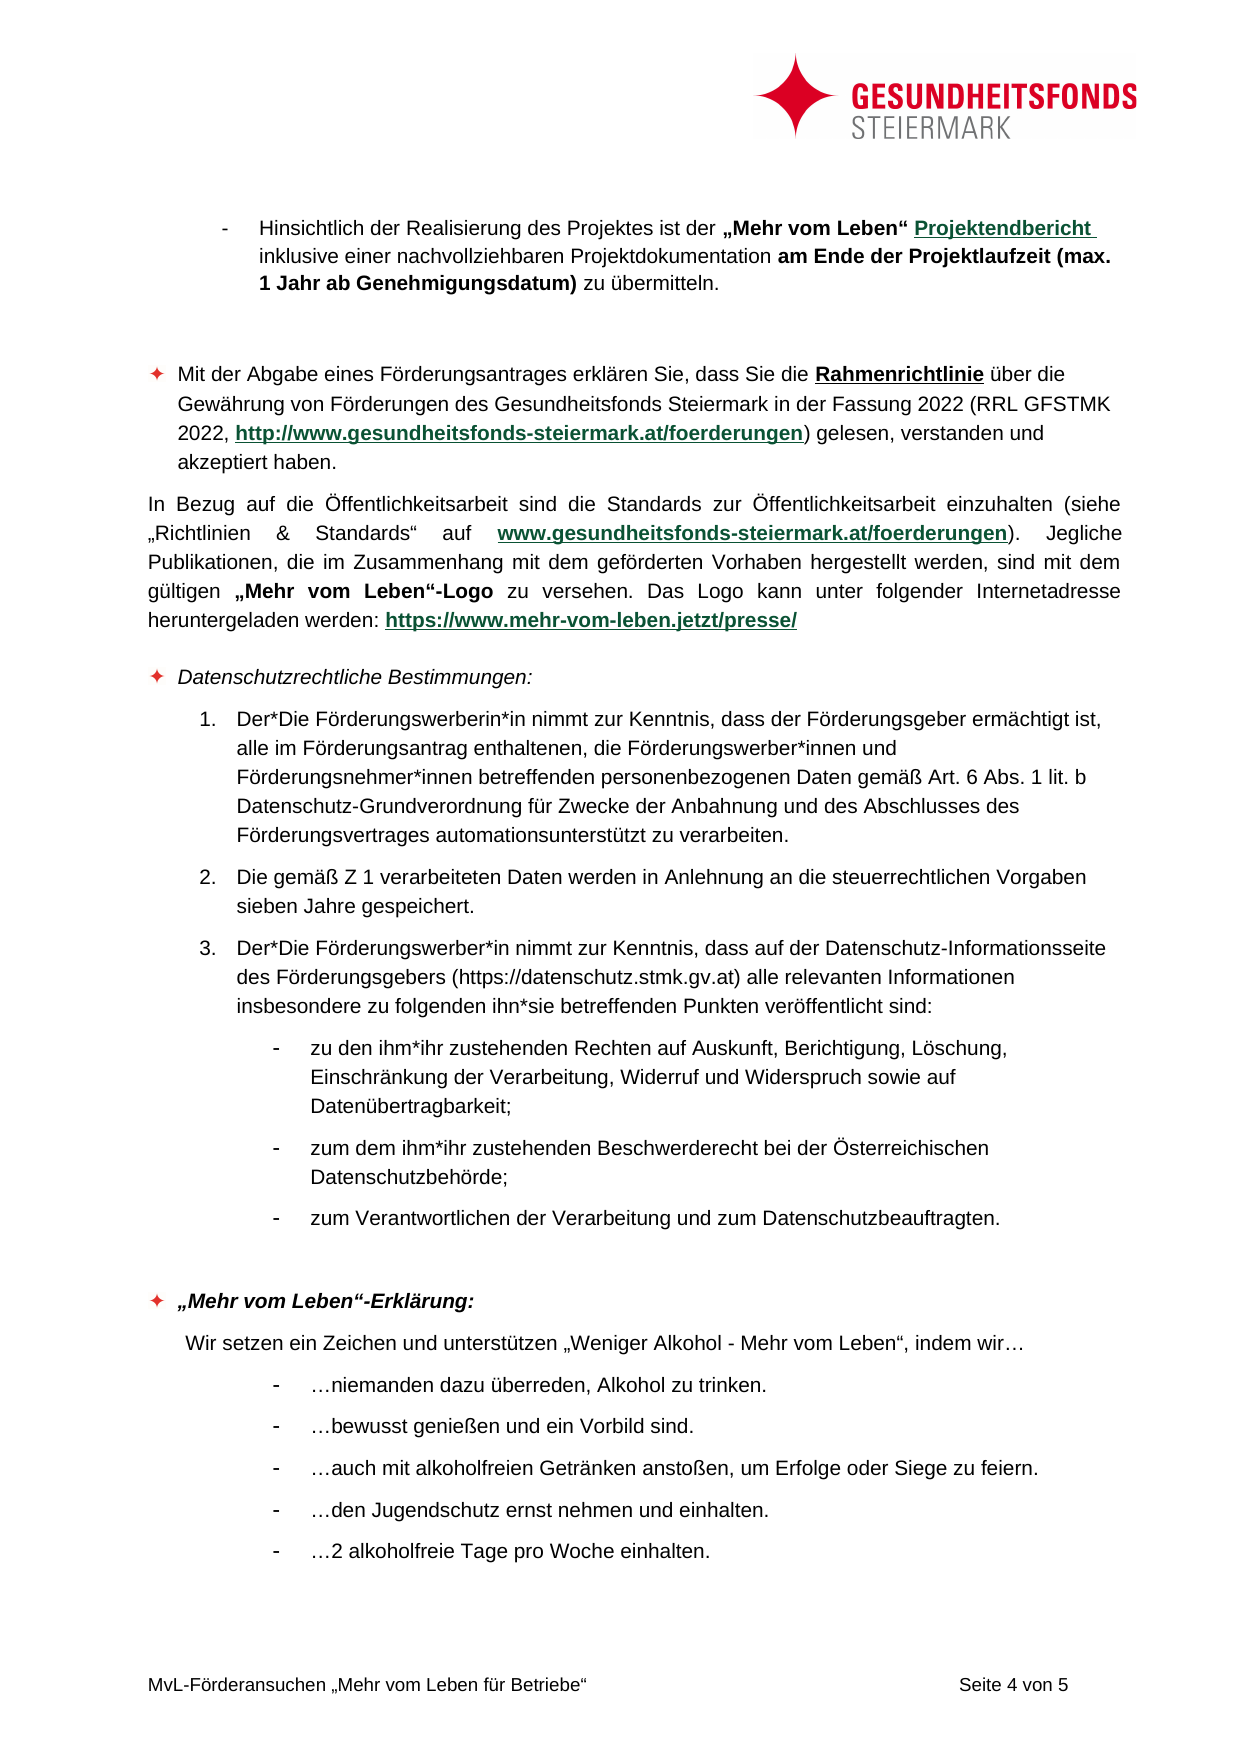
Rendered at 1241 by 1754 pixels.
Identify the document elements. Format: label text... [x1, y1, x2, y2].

list Der*Die Förderungswerber*in nimmt zur Kenntnis, dass auf der Datenschutz-Informationsseite des Förderungsgebers (https://datenschutz.stmk.gv.at) alle relevanten Informationen insbesondere zu folgenden ihn*sie betreffenden Punkten veröffentlicht sind: [199, 930, 1122, 1018]
picture [148, 365, 166, 382]
list zum Verantwortlichen der Verarbeitung und zum Datenschutzbeauftragten. [273, 1201, 1122, 1230]
list Mit der Abgabe eines Förderungsantrages erklären Sie, dass Sie die Rahmenrichtlinie über die Gewährung von Förderungen des Gesundheitsfonds Steiermark in der Fassung 2022 (RRL GFSTMK 2022, http://www.gesundheitsfonds-steiermark.at/foerderungen) gelesen, verstanden und akzeptiert haben. [148, 357, 1122, 474]
list „Mehr vom Leben“-Erklärung: [148, 1284, 1122, 1313]
text Wir setzen ein Zeichen und unterstützen „Weniger Alkohol - Mehr vom Leben“, indem wir… [185, 1326, 1122, 1355]
list zu den ihm*ihr zustehenden Rechten auf Auskunft, Berichtigung, Löschung, Einschränkung der Verarbeitung, Widerruf und Widerspruch sowie auf Datenübertragbarkeit; [273, 1030, 1122, 1118]
picture [148, 1292, 166, 1309]
list …niemanden dazu überreden, Alkohol zu trinken. [273, 1367, 1122, 1397]
list …auch mit alkoholfreien Getränken anstoßen, um Erfolge oder Siege zu feiern. [273, 1451, 1122, 1480]
picture [753, 53, 1137, 139]
text In Bezug auf die Öffentlichkeitsarbeit sind die Standards zur Öffentlichkeitsarbeit einzuhalten (siehe „Richtlinien & Standards“ auf www.gesundheitsfonds-steiermark.at/foerderungen). Jegliche Publikationen, die im Zusammenhang mit dem geförderten Vorhaben hergestellt werden, sind mit dem gültigen „Mehr vom Leben“-Logo zu versehen. Das Logo kann unter folgender Internetadresse heruntergeladen werden: https://www.mehr-vom-leben.jetzt/presse/ [148, 486, 1122, 632]
list Datenschutzrechtliche Bestimmungen: [148, 659, 1122, 689]
list Der*Die Förderungswerberin*in nimmt zur Kenntnis, dass der Förderungsgeber ermächtigt ist, alle im Förderungsantrag enthaltenen, die Förderungswerber*innen und Förderungsnehmer*innen betreffenden personenbezogenen Daten gemäß Art. 6 Abs. 1 lit. b Datenschutz-Grundverordnung für Zwecke der Anbahnung und des Abschlusses des Förderungsvertrages automationsunterstützt zu verarbeiten. [199, 701, 1122, 847]
picture [148, 667, 166, 685]
list Hinsichtlich der Realisierung des Projektes ist der „Mehr vom Leben“ Projektendbericht inklusive einer nachvollziehbaren Projektdokumentation am Ende der Projektlaufzeit (max. 1 Jahr ab Genehmigungsdatum) zu übermitteln. [221, 216, 1122, 295]
list …den Jugendschutz ernst nehmen und einhalten. [273, 1492, 1122, 1522]
list Die gemäß Z 1 verarbeiteten Daten werden in Anlehnung an die steuerrechtlichen Vorgaben sieben Jahre gespeichert. [199, 859, 1122, 918]
list zum dem ihm*ihr zustehenden Beschwerderecht bei der Österreichischen Datenschutzbehörde; [273, 1130, 1122, 1189]
list …bewusst genießen und ein Vorbild sind. [273, 1409, 1122, 1438]
list …2 alkoholfreie Tage pro Woche einhalten. [273, 1534, 1122, 1563]
